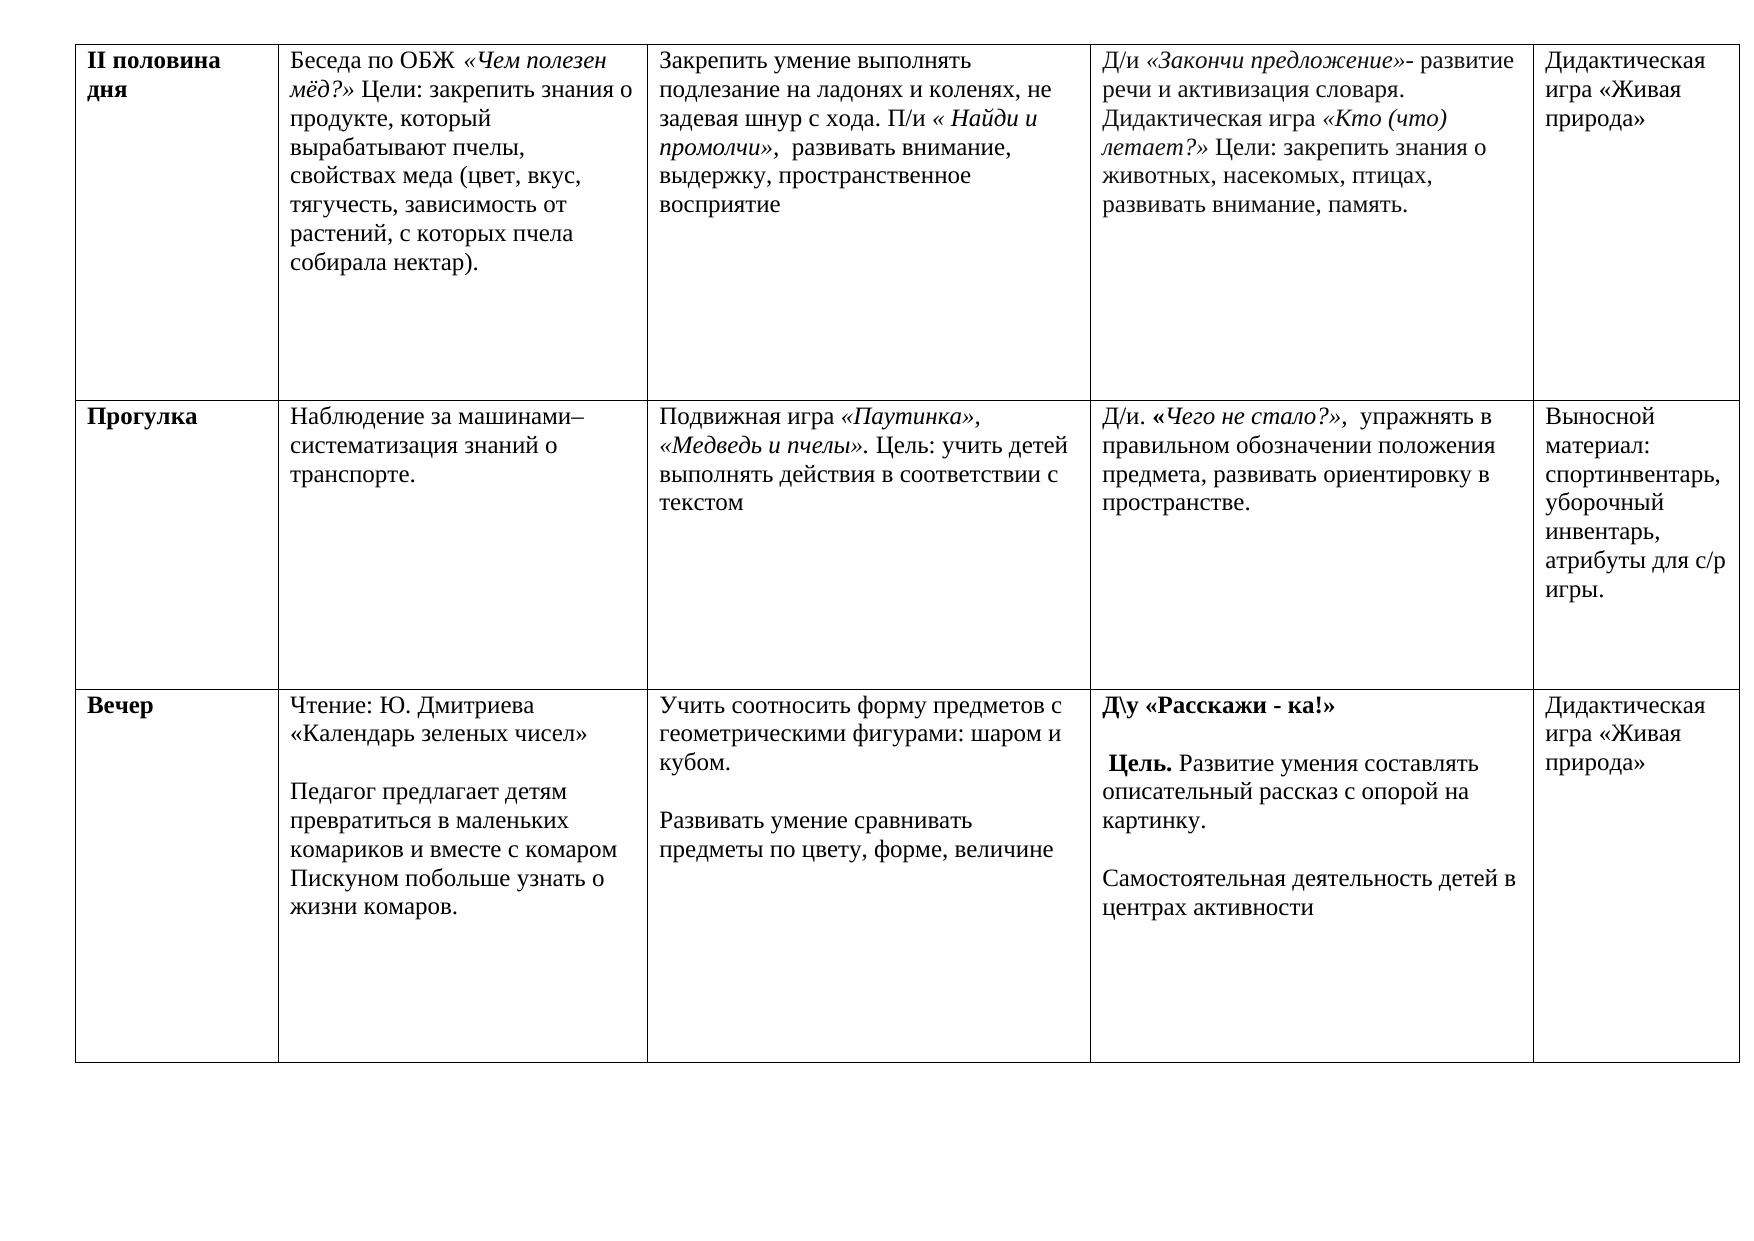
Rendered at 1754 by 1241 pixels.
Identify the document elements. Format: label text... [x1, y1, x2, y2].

table_cell Наблюдение за машинами– систематизация знаний о транспорте. [279, 401, 647, 689]
table_cell Подвижная игра «Паутинка», «Медведь и пчелы». Цель: учить детей выполнять действия в соответствии с текстом [648, 401, 1090, 689]
table_cell Д/и «Закончи предложение»- развитие речи и активизация словаря. Дидактическая игра «Кто (что) летает?» Цели: закрепить знания о животных, насекомых, птицах, развивать внимание, память. [1091, 45, 1533, 400]
table_cell II половина дня [76, 45, 278, 400]
table_cell Беседа по ОБЖ «Чем полезен мёд?» Цели: закрепить знания о продукте, который вырабатывают пчелы, свойствах меда (цвет, вкус, тягучесть, зависимость от растений, с которых пчела собирала нектар). [279, 45, 647, 400]
table_cell Чтение: Ю. Дмитриева «Календарь зеленых чисел» Педагог предлагает детям превратиться в маленьких комариков и вместе с комаром Пискуном побольше узнать о жизни комаров. [279, 690, 647, 1062]
table_cell Дидактическая игра «Живая природа» [1534, 45, 1739, 400]
table_cell Дидактическая игра «Живая природа» [1534, 690, 1739, 1062]
table_cell Выносной материал: спортинвентарь, уборочный инвентарь, атрибуты для с/р игры. [1534, 401, 1739, 689]
table_cell Прогулка [76, 401, 278, 689]
table_cell Учить соотносить форму предметов с геометрическими фигурами: шаром и кубом. Развивать умение сравнивать предметы по цвету, форме, величине [648, 690, 1090, 1062]
table_cell Закрепить умение выполнять подлезание на ладонях и коленях, не задевая шнур с хода. П/и « Найди и промолчи», развивать внимание, выдержку, пространственное восприятие [648, 45, 1090, 400]
table_cell Д/и. «Чего не стало?», упражнять в правильном обозначении положения предмета, развивать ориентировку в пространстве. [1091, 401, 1533, 689]
table_cell Вечер [76, 690, 278, 1062]
table_cell Д\у «Расскажи - ка!» Цель. Развитие умения составлять описательный рассказ с опорой на картинку. Самостоятельная деятельность детей в центрах активности [1091, 690, 1533, 1062]
